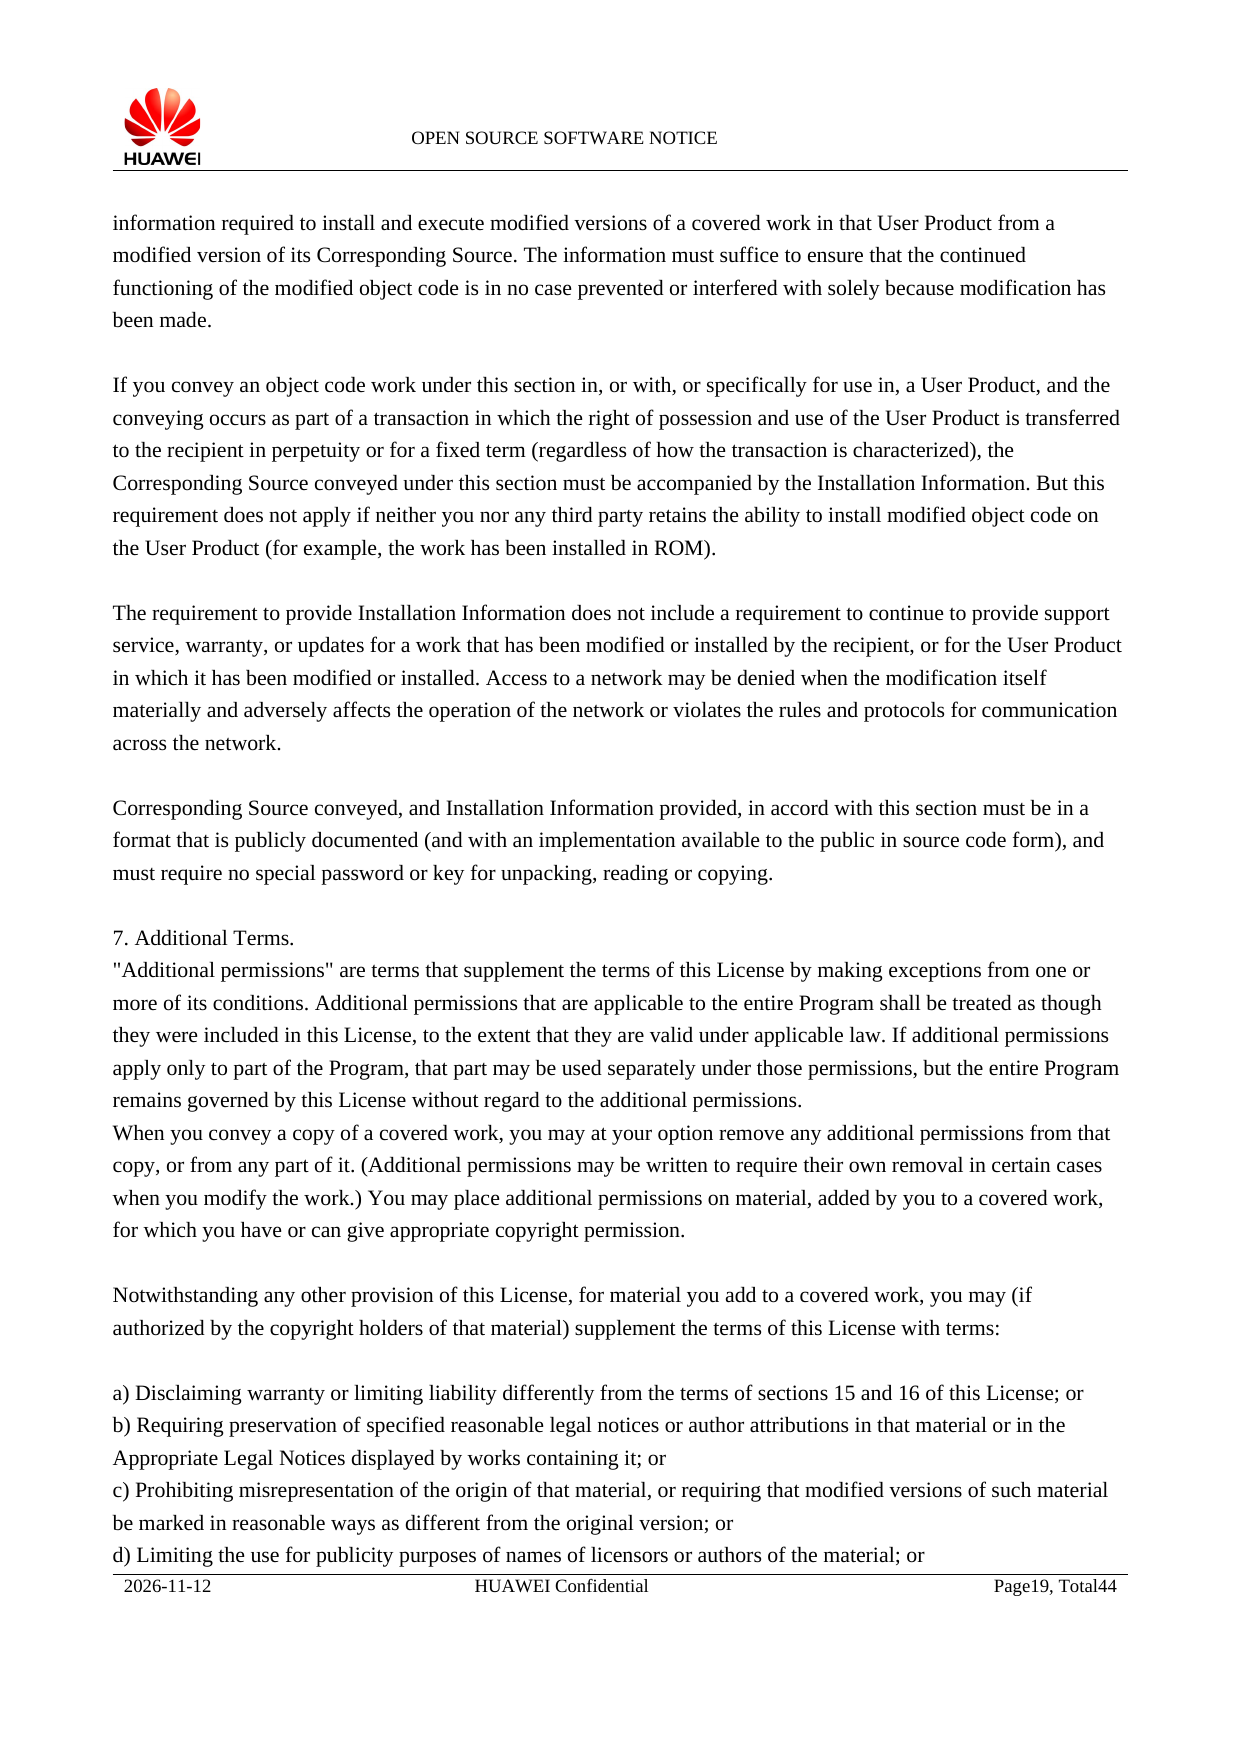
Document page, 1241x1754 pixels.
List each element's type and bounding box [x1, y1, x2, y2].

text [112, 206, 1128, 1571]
picture [124, 88, 201, 165]
